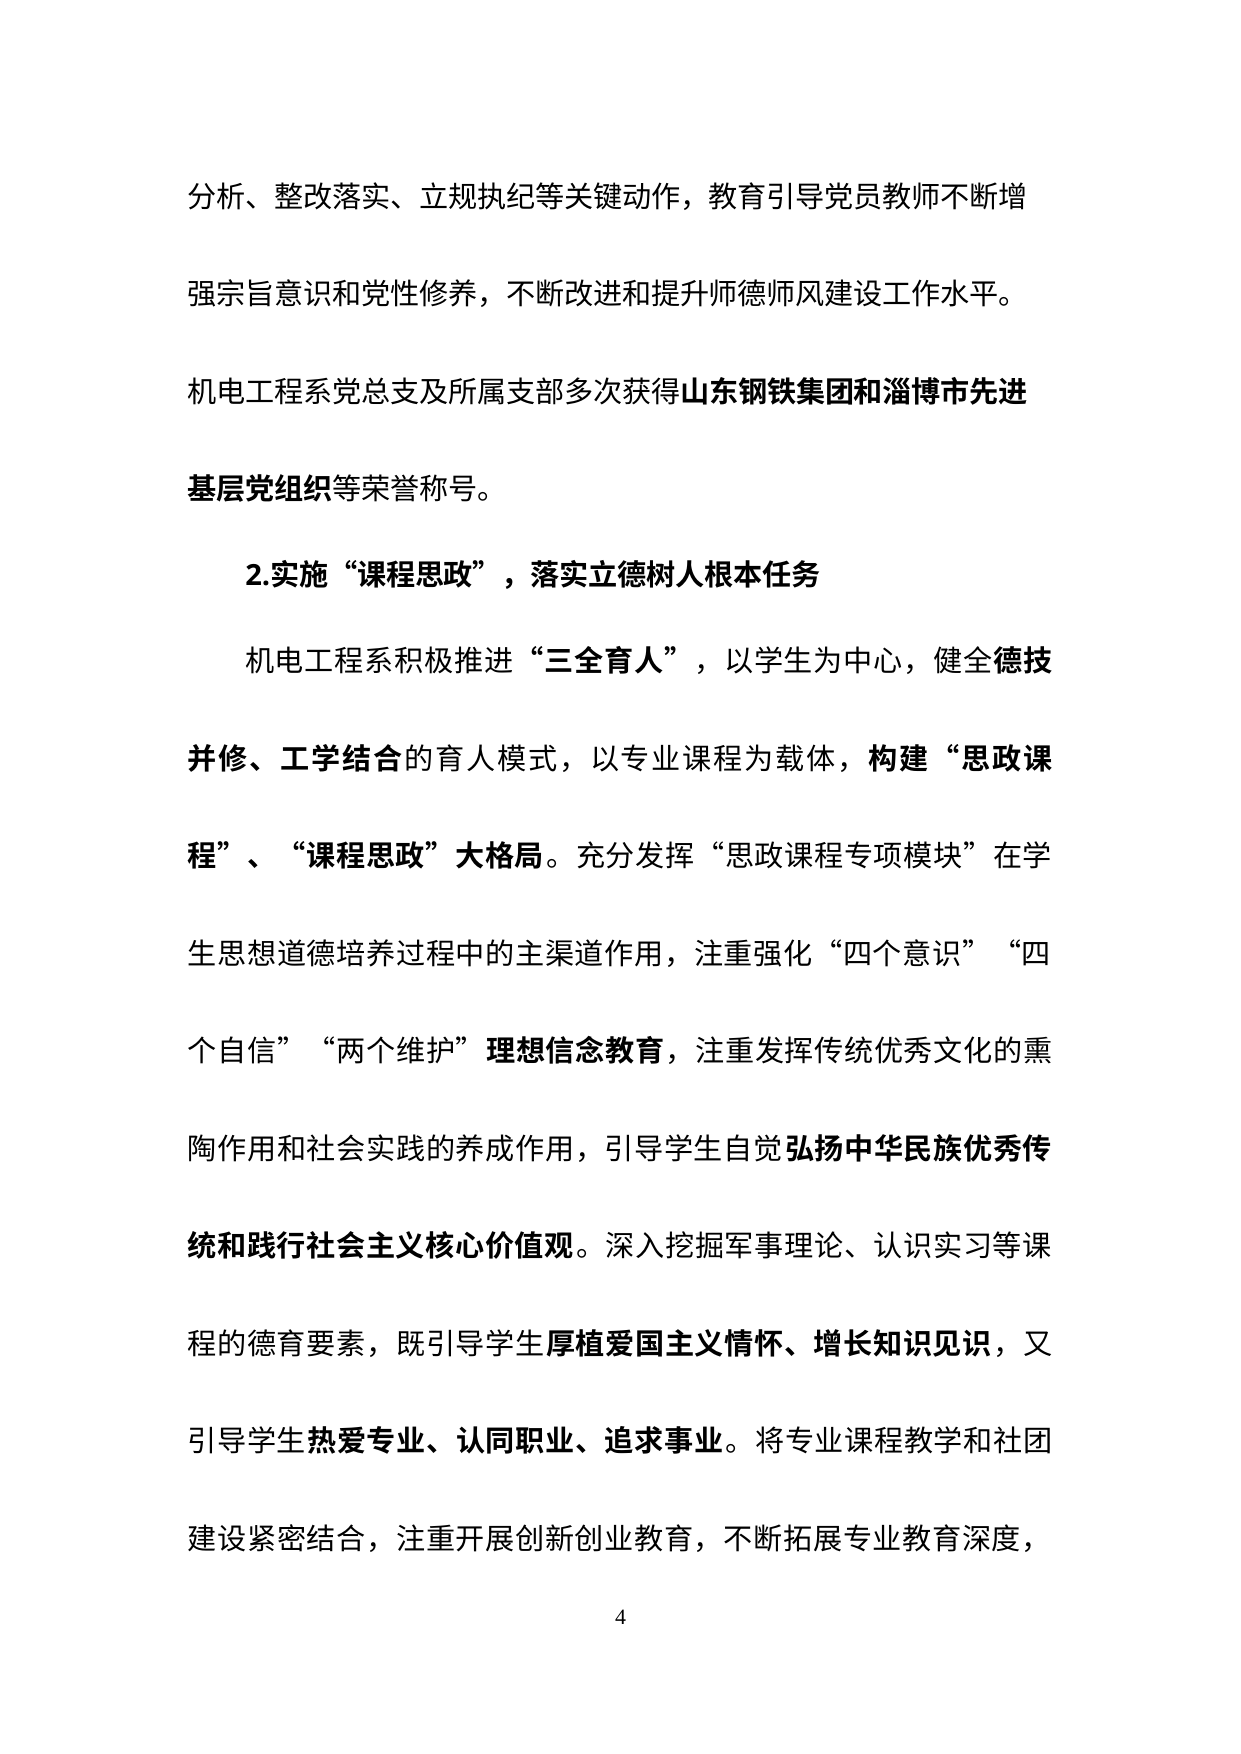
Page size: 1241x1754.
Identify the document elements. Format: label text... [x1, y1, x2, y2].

text 2.实施“课程思政”，落实立德树人根本任务 [187, 541, 1053, 606]
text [187, 627, 1053, 1569]
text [187, 162, 1053, 519]
